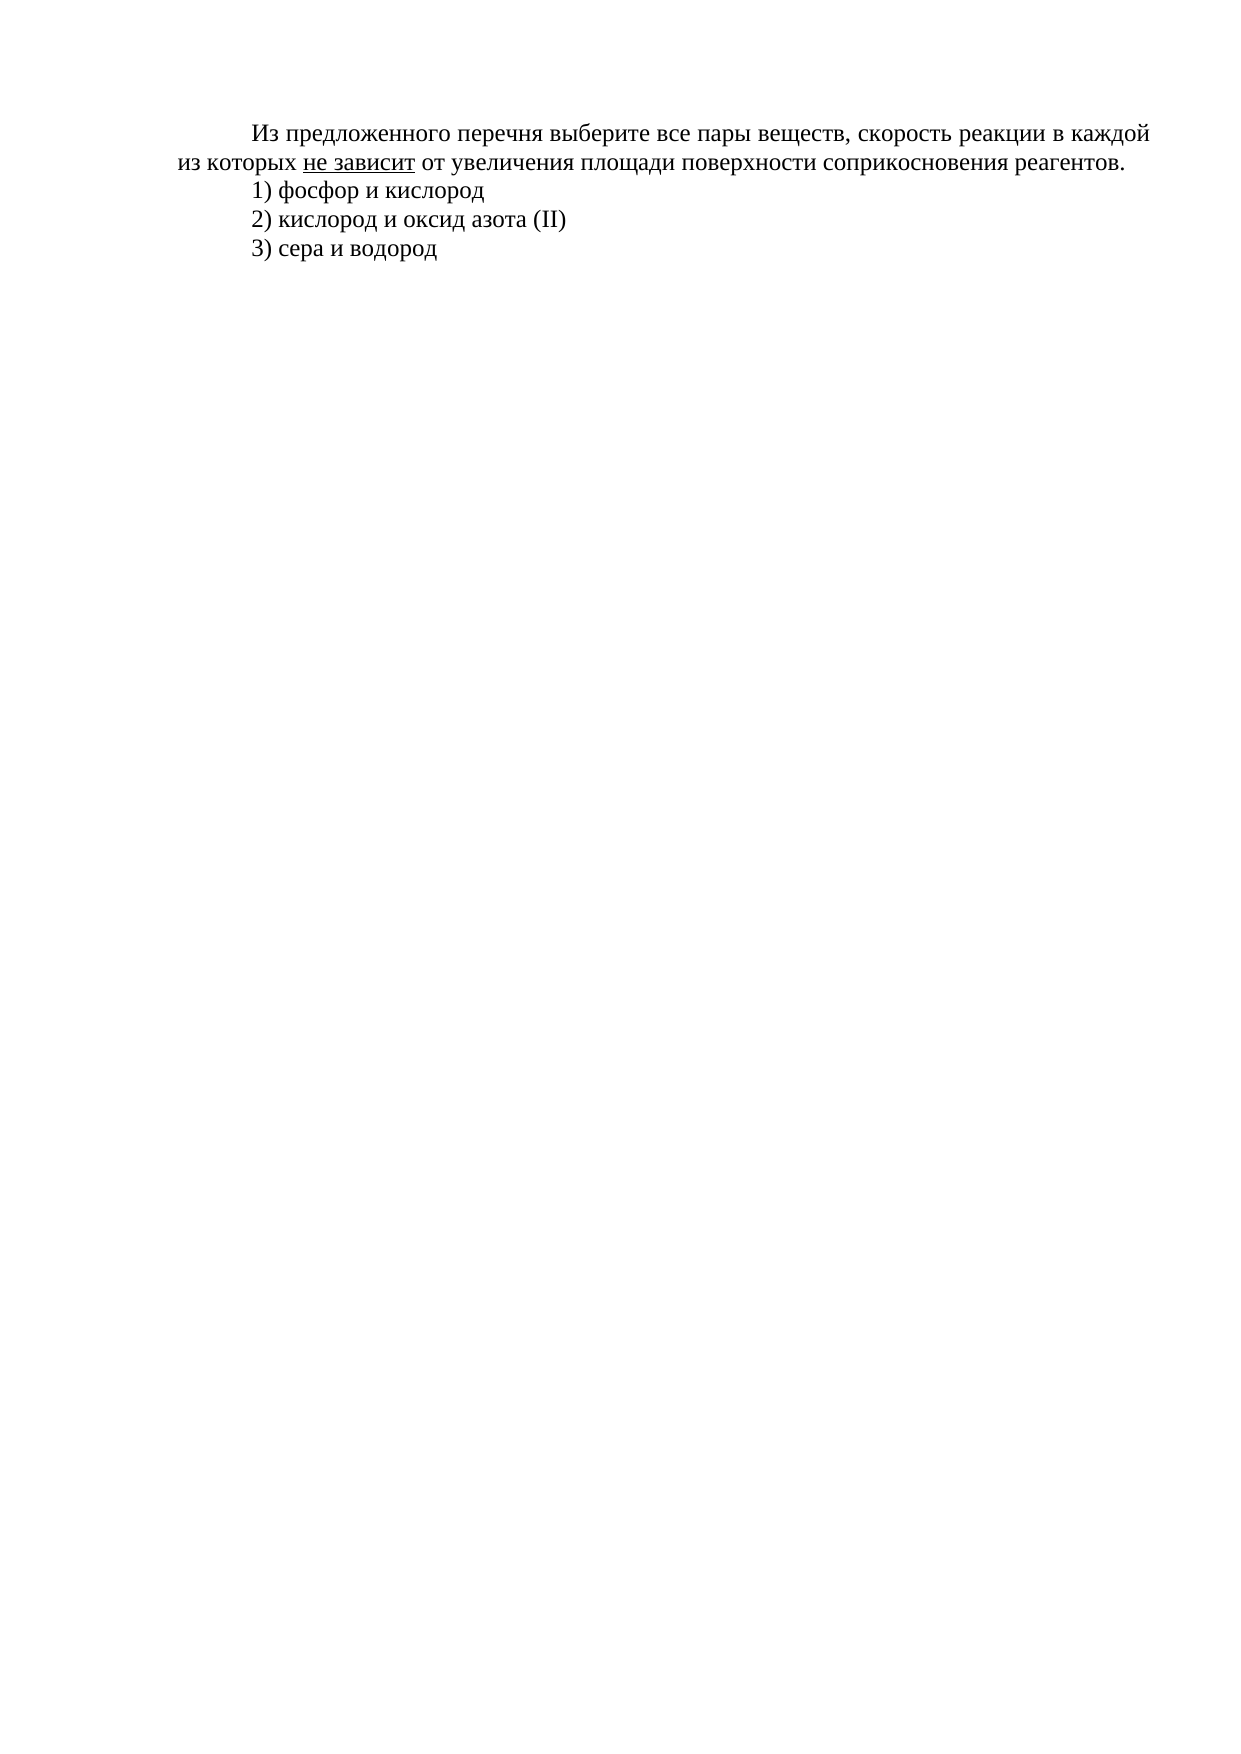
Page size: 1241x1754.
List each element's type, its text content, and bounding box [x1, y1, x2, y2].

text 1) фосфор и кислород [177, 176, 1152, 204]
text 3) сера и водород [177, 233, 1152, 262]
text 2) кислород и оксид азота (II) [177, 204, 1152, 233]
text Из предложенного перечня выберите все пары веществ, скорость реакции в каждой из которых не зависит от увеличения площади поверхности соприкосновения реагентов. [177, 118, 1152, 176]
